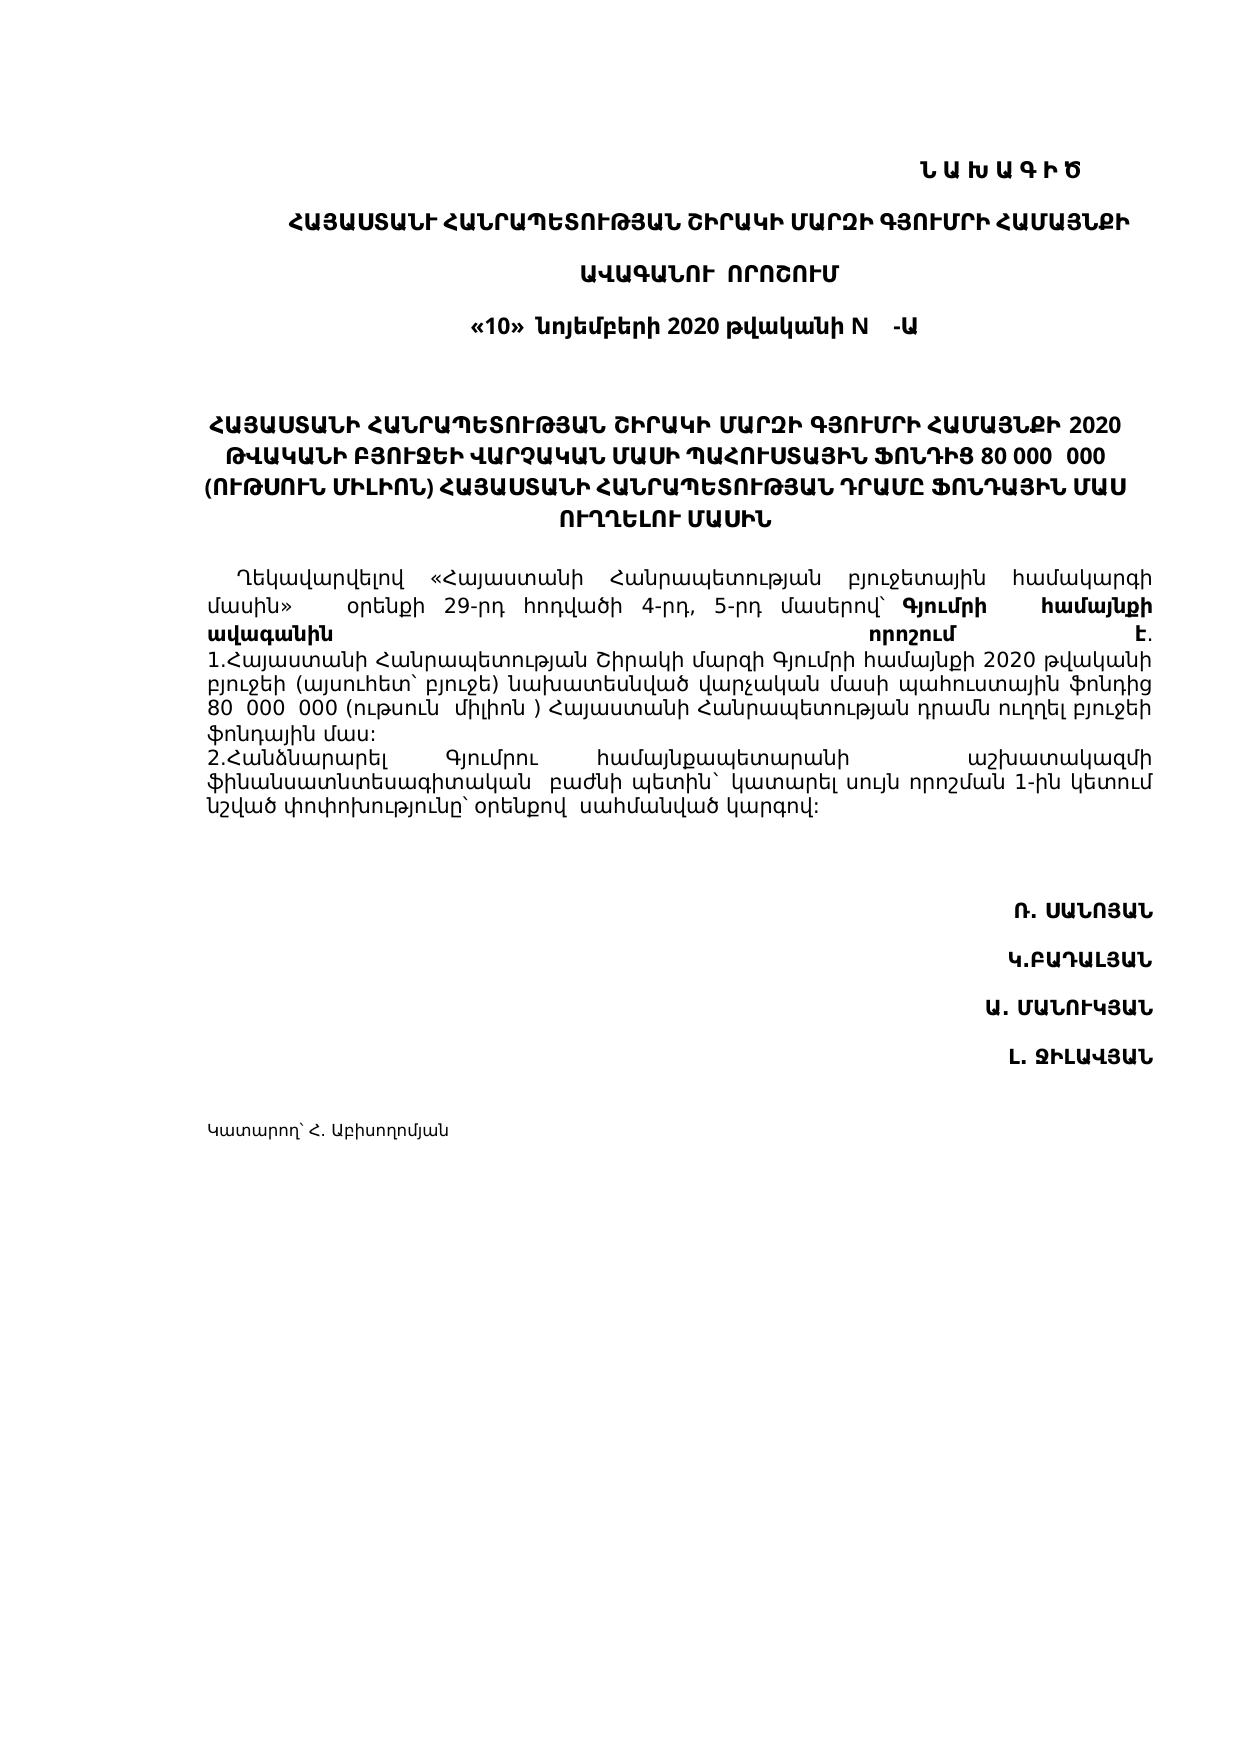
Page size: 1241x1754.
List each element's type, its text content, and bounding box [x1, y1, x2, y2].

list 2.Հանձնարարել Գյումրու համայնքապետարանի աշխատակազմի ֆինանսատնտեսագիտական բաժնի պետին` կատարել սույն որոշման 1-ին կետում նշված փոփոխությունը՝ օրենքով սահմանված կարգով: [207, 746, 1153, 819]
text «10» նոյեմբերի 2020 թվականի N -Ա [222, 310, 1153, 342]
text Լ. ՋԻԼԱՎՅԱՆ [177, 1045, 1153, 1069]
text Ռ. ՍԱՆՈՅԱՆ [177, 899, 1153, 923]
text ՀԱՅԱՍՏԱՆԻ ՀԱՆՐԱՊԵՏՈՒԹՅԱՆ ՇԻՐԱԿԻ ՄԱՐԶԻ ԳՅՈՒՄՐԻ ՀԱՄԱՅՆՔԻ 2020 ԹՎԱԿԱՆԻ ԲՅՈՒՋԵԻ ՎԱՐՉԱԿԱՆ ՄԱՍԻ ՊԱՀՈՒՍՏԱՅԻՆ ՖՈՆԴԻՑ 80 000 000 (ՈՒԹՍՈՒՆ ՄԻԼԻՈՆ) ՀԱՅԱՍՏԱՆԻ ՀԱՆՐԱՊԵՏՈՒԹՅԱՆ ԴՐԱՄԸ ՖՈՆԴԱՅԻՆ ՄԱՍ ՈՒՂՂԵԼՈՒ ՄԱՍԻՆ [177, 409, 1153, 534]
text Ն Ա Խ Ա Գ Ի Ծ [222, 154, 1240, 185]
text Կ.ԲԱԴԱԼՅԱՆ [177, 948, 1153, 972]
text Ղեկավարվելով «Հայաստանի Հանրապետության բյուջետային համակարգի մասին» օրենքի 29-րդ հոդվածի 4-րդ, 5-րդ մասերով՝ Գյումրի համայնքի ավագանին որոշում է. 1.Հայաստանի Հանրապետության Շիրակի մարզի Գյումրի համայնքի 2020 թվականի բյուջեի (այսուհետ՝ բյուջե) նախատեսնված վարչական մասի պահուստային ֆոնդից 80 000 000 (ութսուն միլիոն ) Հայաստանի Հանրապետության դրամն ուղղել բյուջեի ֆոնդային մաս: [207, 566, 1153, 746]
text ԱՎԱԳԱՆՈՒ ՈՐՈՇՈՒՄ [177, 258, 1240, 289]
text Կատարող՝ Հ. Աբիսողոմյան [177, 1121, 1153, 1141]
text Ա. ՄԱՆՈՒԿՅԱՆ [177, 996, 1153, 1021]
text ՀԱՅԱՍՏԱՆՒ ՀԱՆՐԱՊԵՏՈՒԹՅԱՆ ՇԻՐԱԿԻ ՄԱՐԶԻ ԳՅՈՒՄՐԻ ՀԱՄԱՅՆՔԻ [177, 206, 1240, 237]
